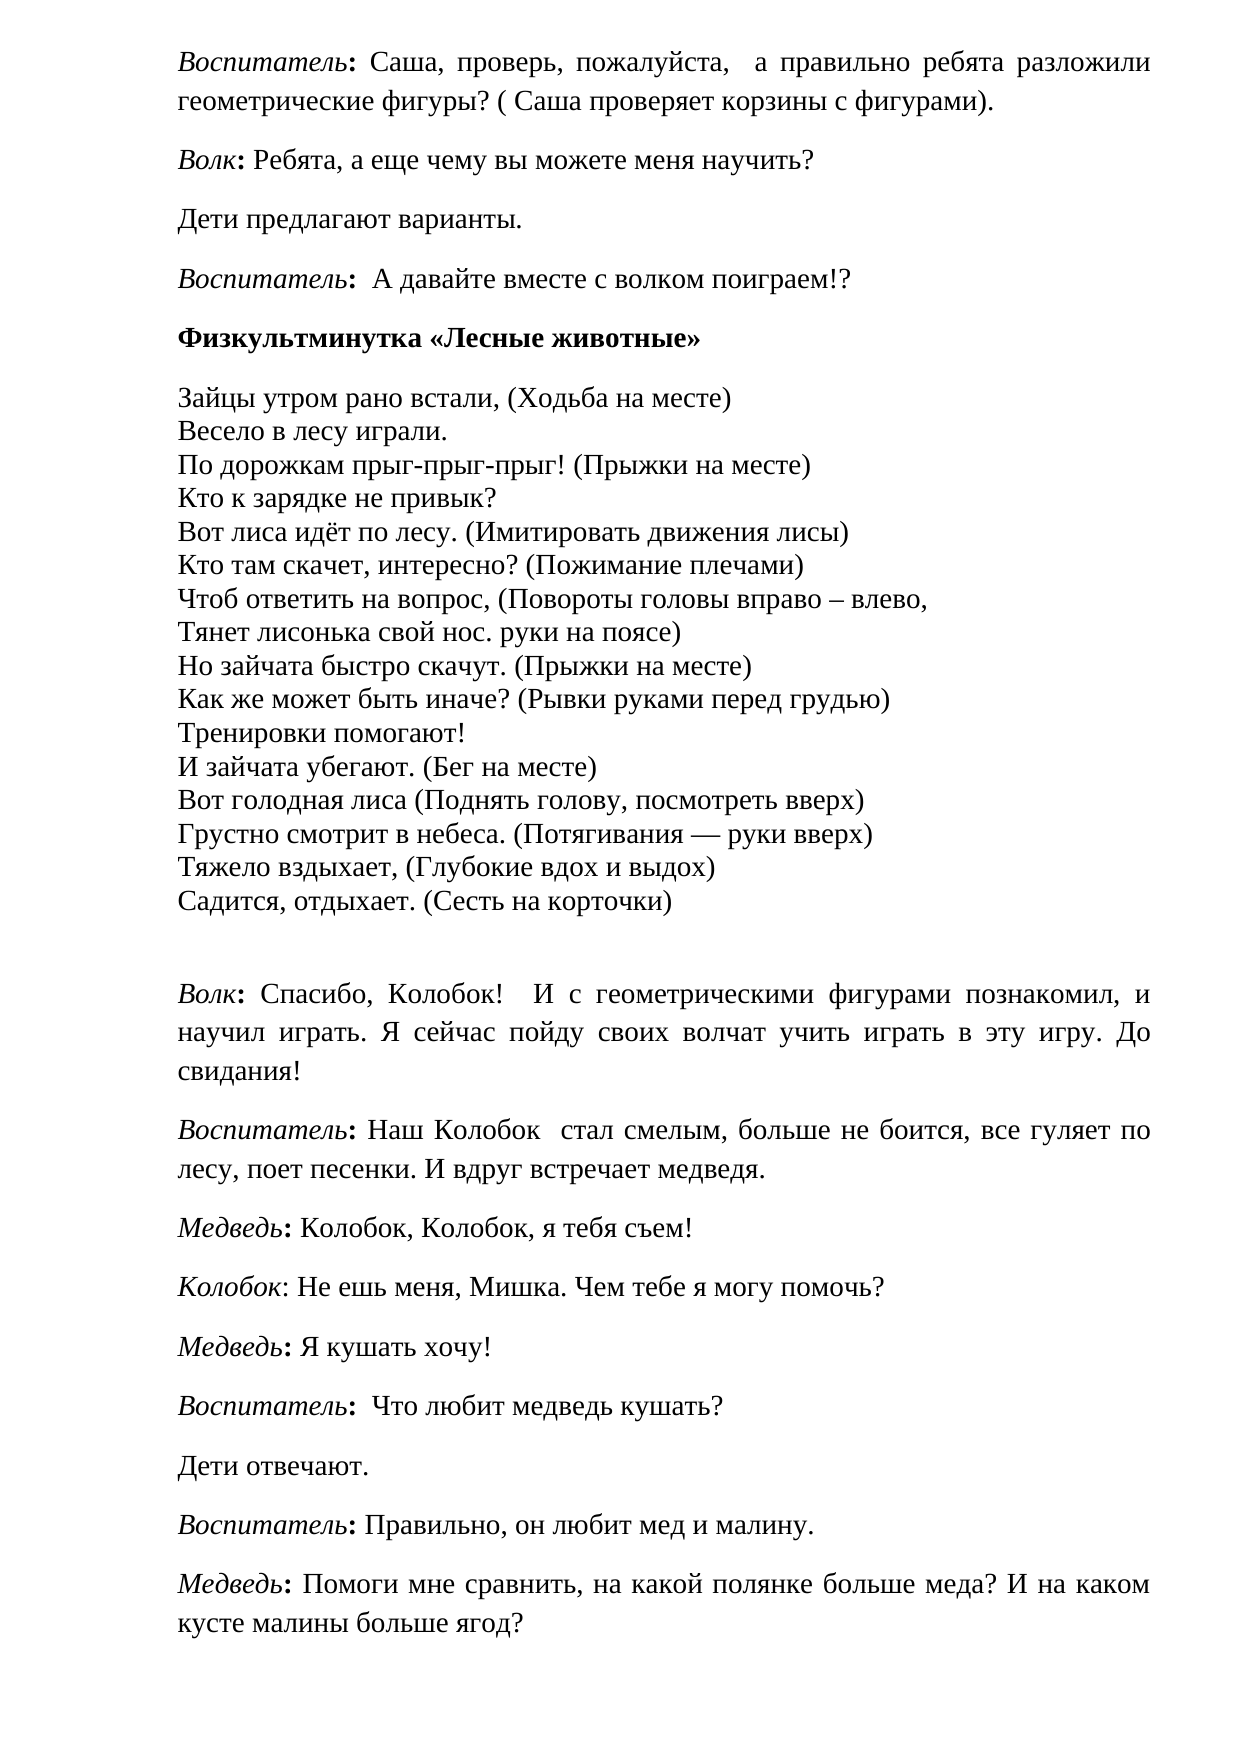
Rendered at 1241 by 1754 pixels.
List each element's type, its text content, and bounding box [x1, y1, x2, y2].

text Но зайчата быстро скачут. (Прыжки на месте) [177, 648, 1152, 682]
text Воспитатель: Правильно, он любит мед и малину. [177, 1507, 1152, 1541]
text Грустно смотрит в небеса. (Потягивания — руки вверх) [177, 816, 1152, 849]
text Кто к зарядке не привык? [177, 480, 1152, 514]
text Дети отвечают. [177, 1448, 1152, 1481]
text Тянет лисонька свой нос. руки на поясе) [177, 614, 1152, 648]
text Чтоб ответить на вопрос, (Повороты головы вправо – влево, [177, 581, 1152, 614]
text Тяжело вздыхает, (Глубокие вдох и выдох) [177, 849, 1152, 883]
text Медведь: Колобок, Колобок, я тебя съем! [177, 1210, 1152, 1244]
text Кто там скачет, интересно? (Пожимание плечами) [177, 547, 1152, 581]
text Воспитатель: Наш Колобок стал смелым, больше не боится, все гуляет по лесу, поет песенки. И вдруг встречает медведя. [177, 1112, 1152, 1184]
text Волк: Спасибо, Колобок! И с геометрическими фигурами познакомил, и научил играть. Я сейчас пойду своих волчат учить играть в эту игру. До свидания! [177, 976, 1152, 1086]
text Воспитатель: А давайте вместе с волком поиграем!? [177, 261, 1152, 294]
text И зайчата убегают. (Бег на месте) [177, 749, 1152, 782]
text Физкультминутка «Лесные животные» [177, 320, 1152, 354]
text Медведь: Помоги мне сравнить, на какой полянке больше меда? И на каком кусте малины больше ягод? [177, 1566, 1152, 1638]
text По дорожкам прыг-прыг-прыг! (Прыжки на месте) [177, 447, 1152, 480]
text Воспитатель: Что любит медведь кушать? [177, 1388, 1152, 1422]
text Воспитатель: Саша, проверь, пожалуйста, а правильно ребята разложили геометрические фигуры? ( Саша проверяет корзины с фигурами). [177, 44, 1152, 116]
text Весело в лесу играли. [177, 413, 1152, 447]
text Вот лиса идёт по лесу. (Имитировать движения лисы) [177, 514, 1152, 547]
text Зайцы утром рано встали, (Ходьба на месте) [177, 380, 1152, 413]
text Дети предлагают варианты. [177, 202, 1152, 235]
text Медведь: Я кушать хочу! [177, 1329, 1152, 1362]
text Вот голодная лиса (Поднять голову, посмотреть вверх) [177, 782, 1152, 816]
text Как же может быть иначе? (Рывки руками перед грудью) [177, 682, 1152, 715]
text Колобок: Не ешь меня, Мишка. Чем тебе я могу помочь? [177, 1269, 1152, 1303]
text Тренировки помогают! [177, 715, 1152, 749]
text Волк: Ребята, а еще чему вы можете меня научить? [177, 142, 1152, 176]
text Садится, отдыхает. (Сесть на корточки) [177, 883, 1152, 916]
